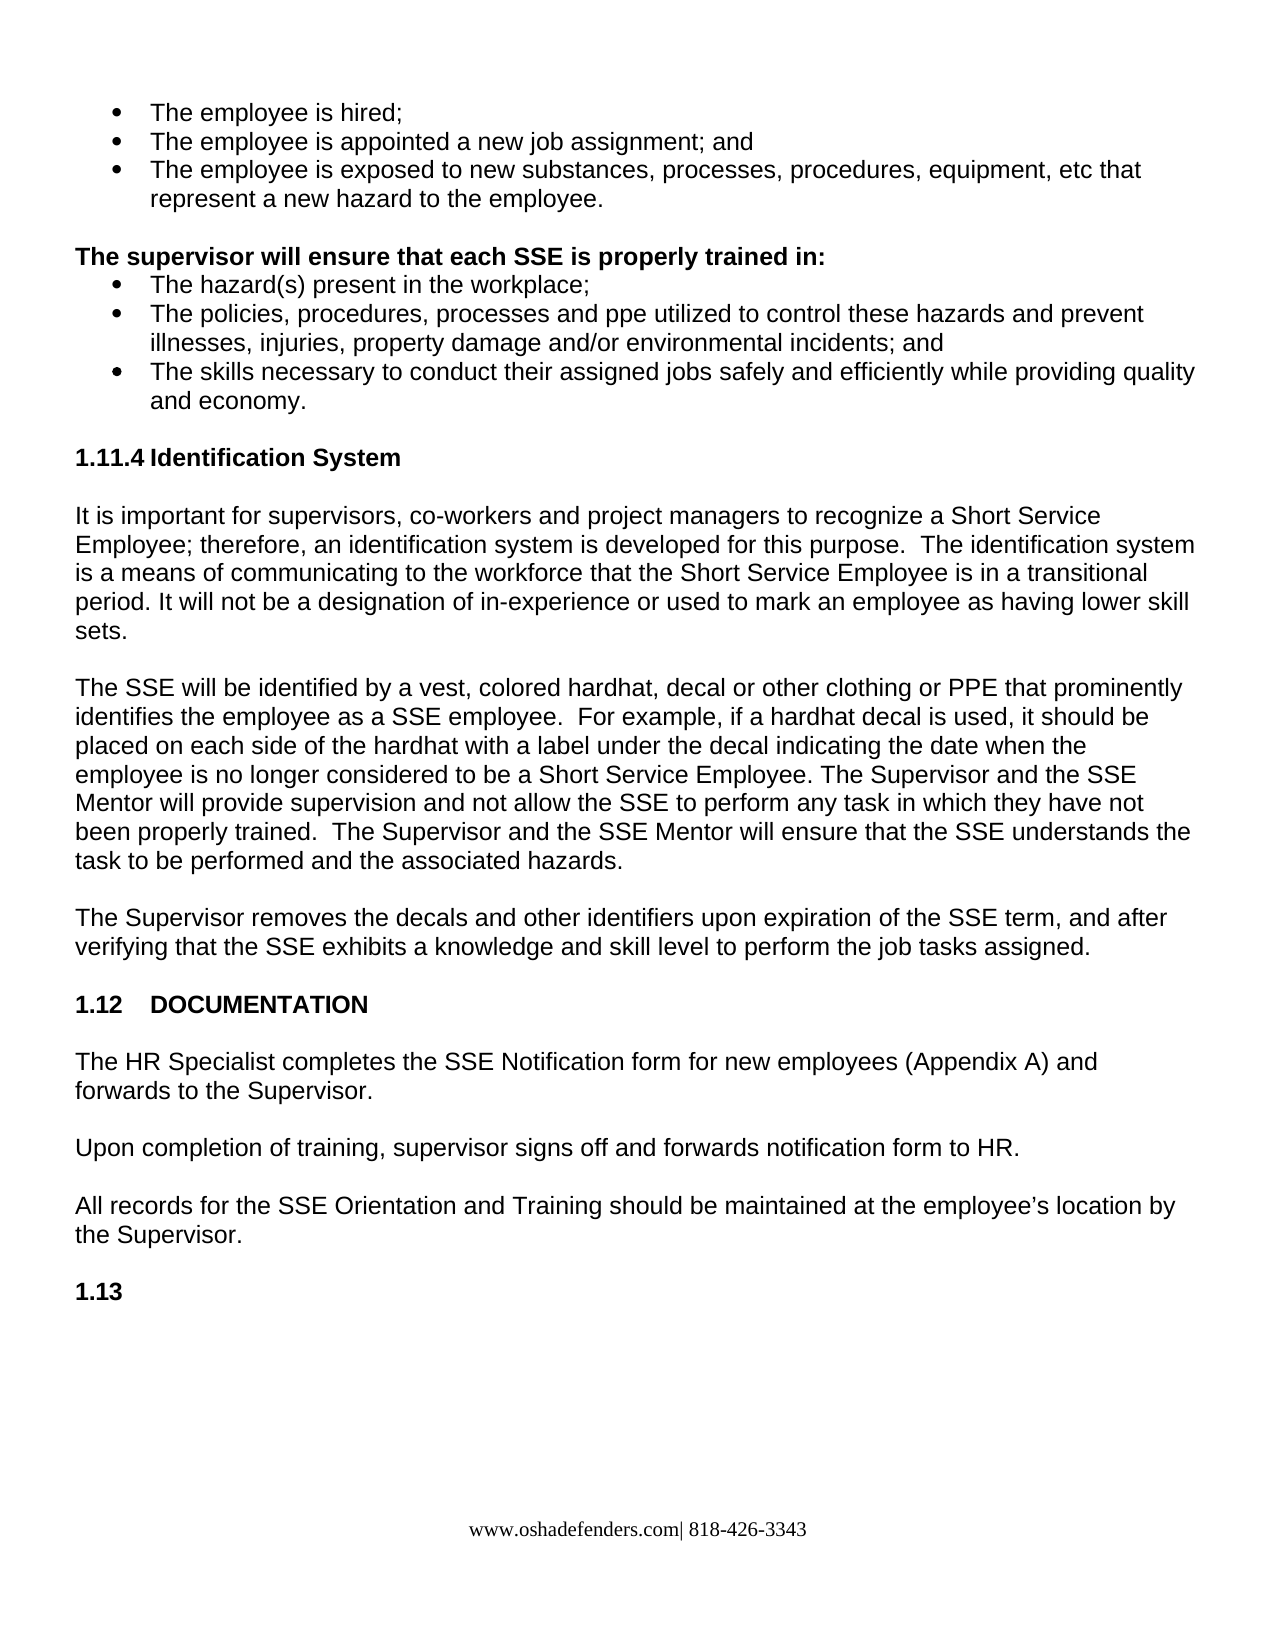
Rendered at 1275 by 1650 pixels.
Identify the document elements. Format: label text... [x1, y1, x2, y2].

text It is important for supervisors, co-workers and project managers to recognize a Short Service Employee; therefore, an identification system is developed for this purpose. The identification system is a means of communicating to the workforce that the Short Service Employee is in a transitional period. It will not be a designation of in-experience or used to mark an employee as having lower skill sets. [75, 501, 1200, 644]
text All records for the SSE Orientation and Training should be maintained at the employee’s location by the Supervisor. [75, 1191, 1200, 1248]
list The employee is exposed to new substances, processes, procedures, equipment, etc that represent a new hazard to the employee. [112, 155, 1200, 213]
list The skills necessary to conduct their assigned jobs safely and efficiently while providing quality and economy. [112, 357, 1200, 414]
list The hazard(s) present in the workplace; [112, 271, 1200, 299]
text The supervisor will ensure that each SSE is properly trained in: [75, 242, 1200, 271]
subtitle Identification System [75, 443, 1200, 472]
list The employee is hired; [112, 98, 1200, 127]
list The policies, procedures, processes and ppe utilized to control these hazards and prevent illnesses, injuries, property damage and/or environmental incidents; and [112, 299, 1200, 357]
text The HR Specialist completes the SSE Notification form for new employees (Appendix A) and forwards to the Supervisor. [75, 1047, 1200, 1104]
subtitle DOCUMENTATION [75, 989, 1200, 1018]
text The Supervisor removes the decals and other identifiers upon expiration of the SSE term, and after verifying that the SSE exhibits a knowledge and skill level to perform the job tasks assigned. [75, 903, 1200, 961]
list The employee is appointed a new job assignment; and [112, 127, 1200, 155]
text Upon completion of training, supervisor signs off and forwards notification form to HR. [75, 1133, 1200, 1162]
text The SSE will be identified by a vest, colored hardhat, decal or other clothing or PPE that prominently identifies the employee as a SSE employee. For example, if a hardhat decal is used, it should be placed on each side of the hardhat with a label under the decal indicating the date when the employee is no longer considered to be a Short Service Employee. The Supervisor and the SSE Mentor will provide supervision and not allow the SSE to perform any task in which they have not been properly trained. The Supervisor and the SSE Mentor will ensure that the SSE understands the task to be performed and the associated hazards. [75, 673, 1200, 874]
